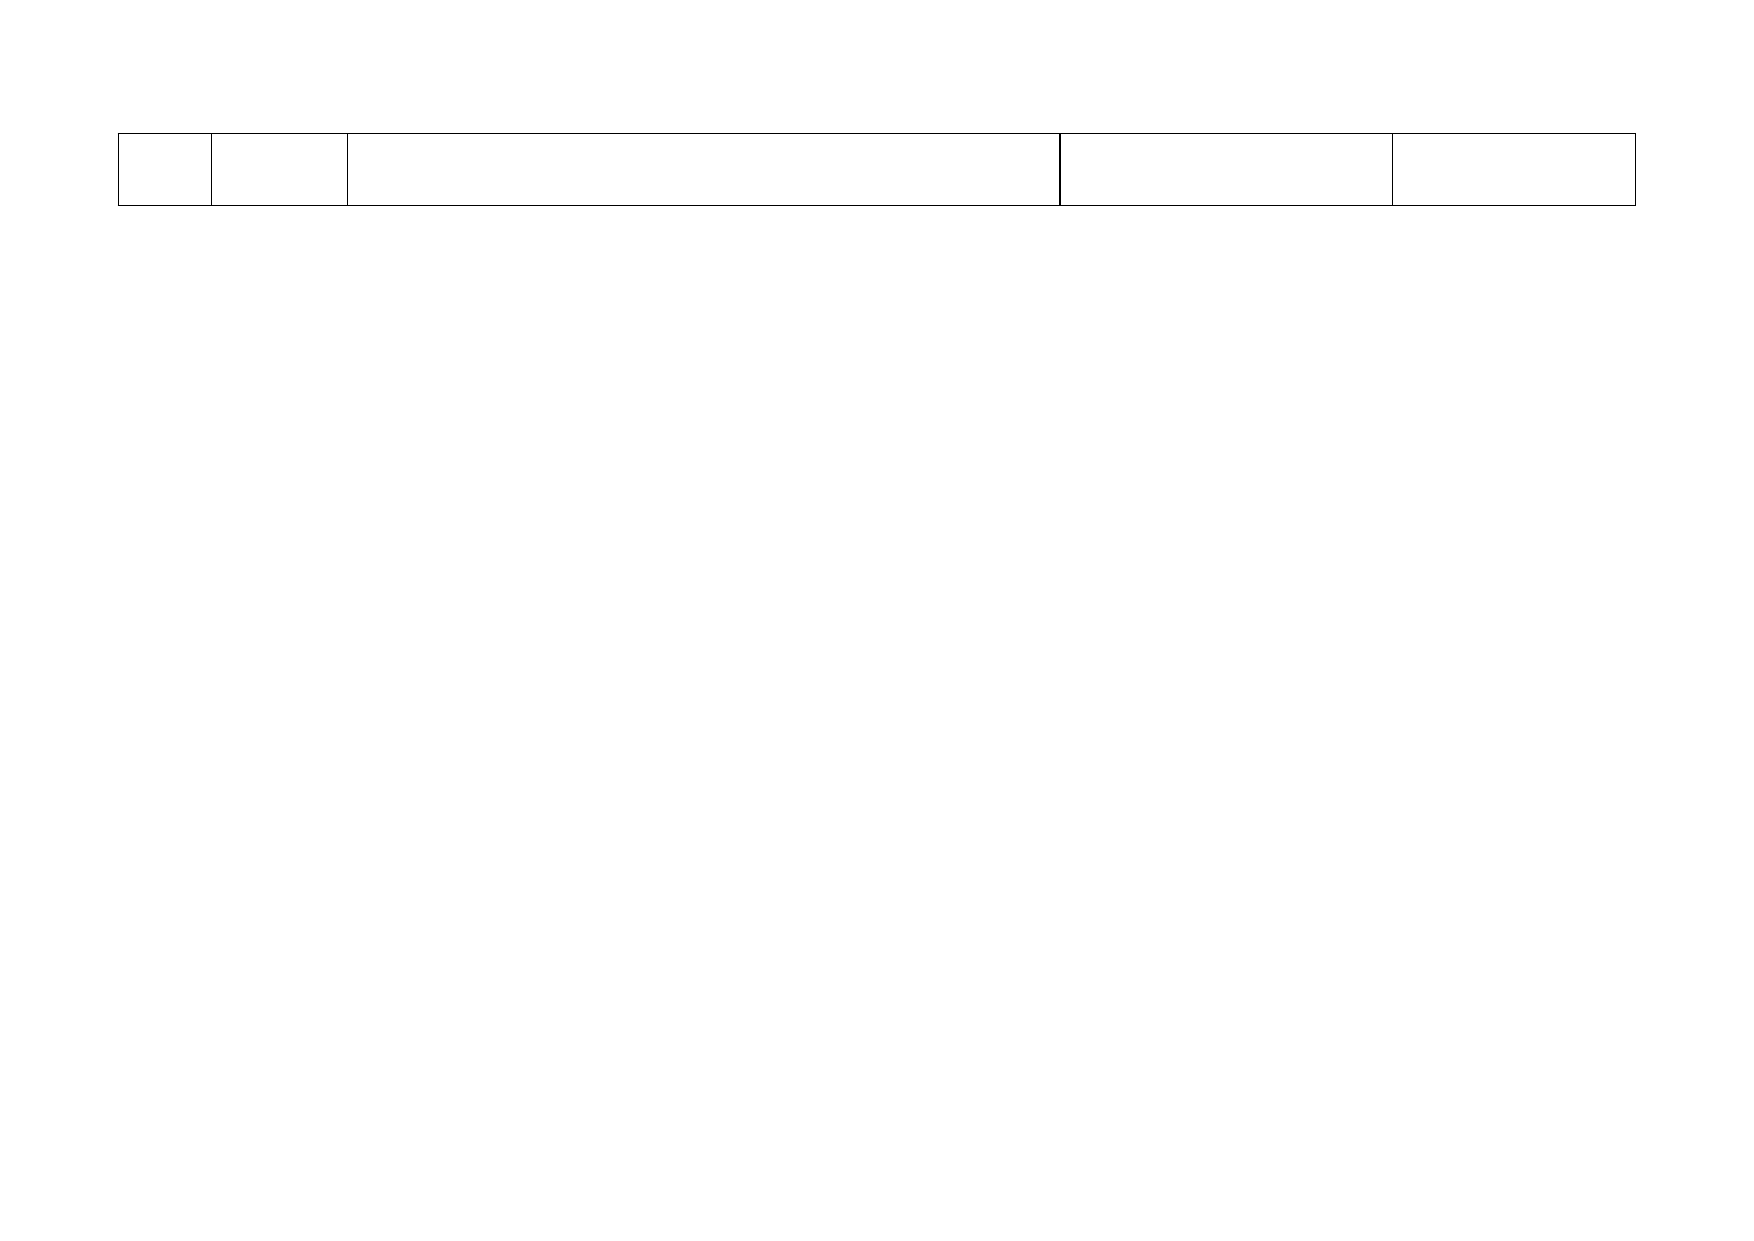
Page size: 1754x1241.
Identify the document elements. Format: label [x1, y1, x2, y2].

table_cell [212, 134, 347, 205]
table_cell [348, 134, 1059, 205]
table_cell [1393, 134, 1635, 205]
table_cell [119, 134, 211, 205]
table_cell [1061, 134, 1392, 205]
